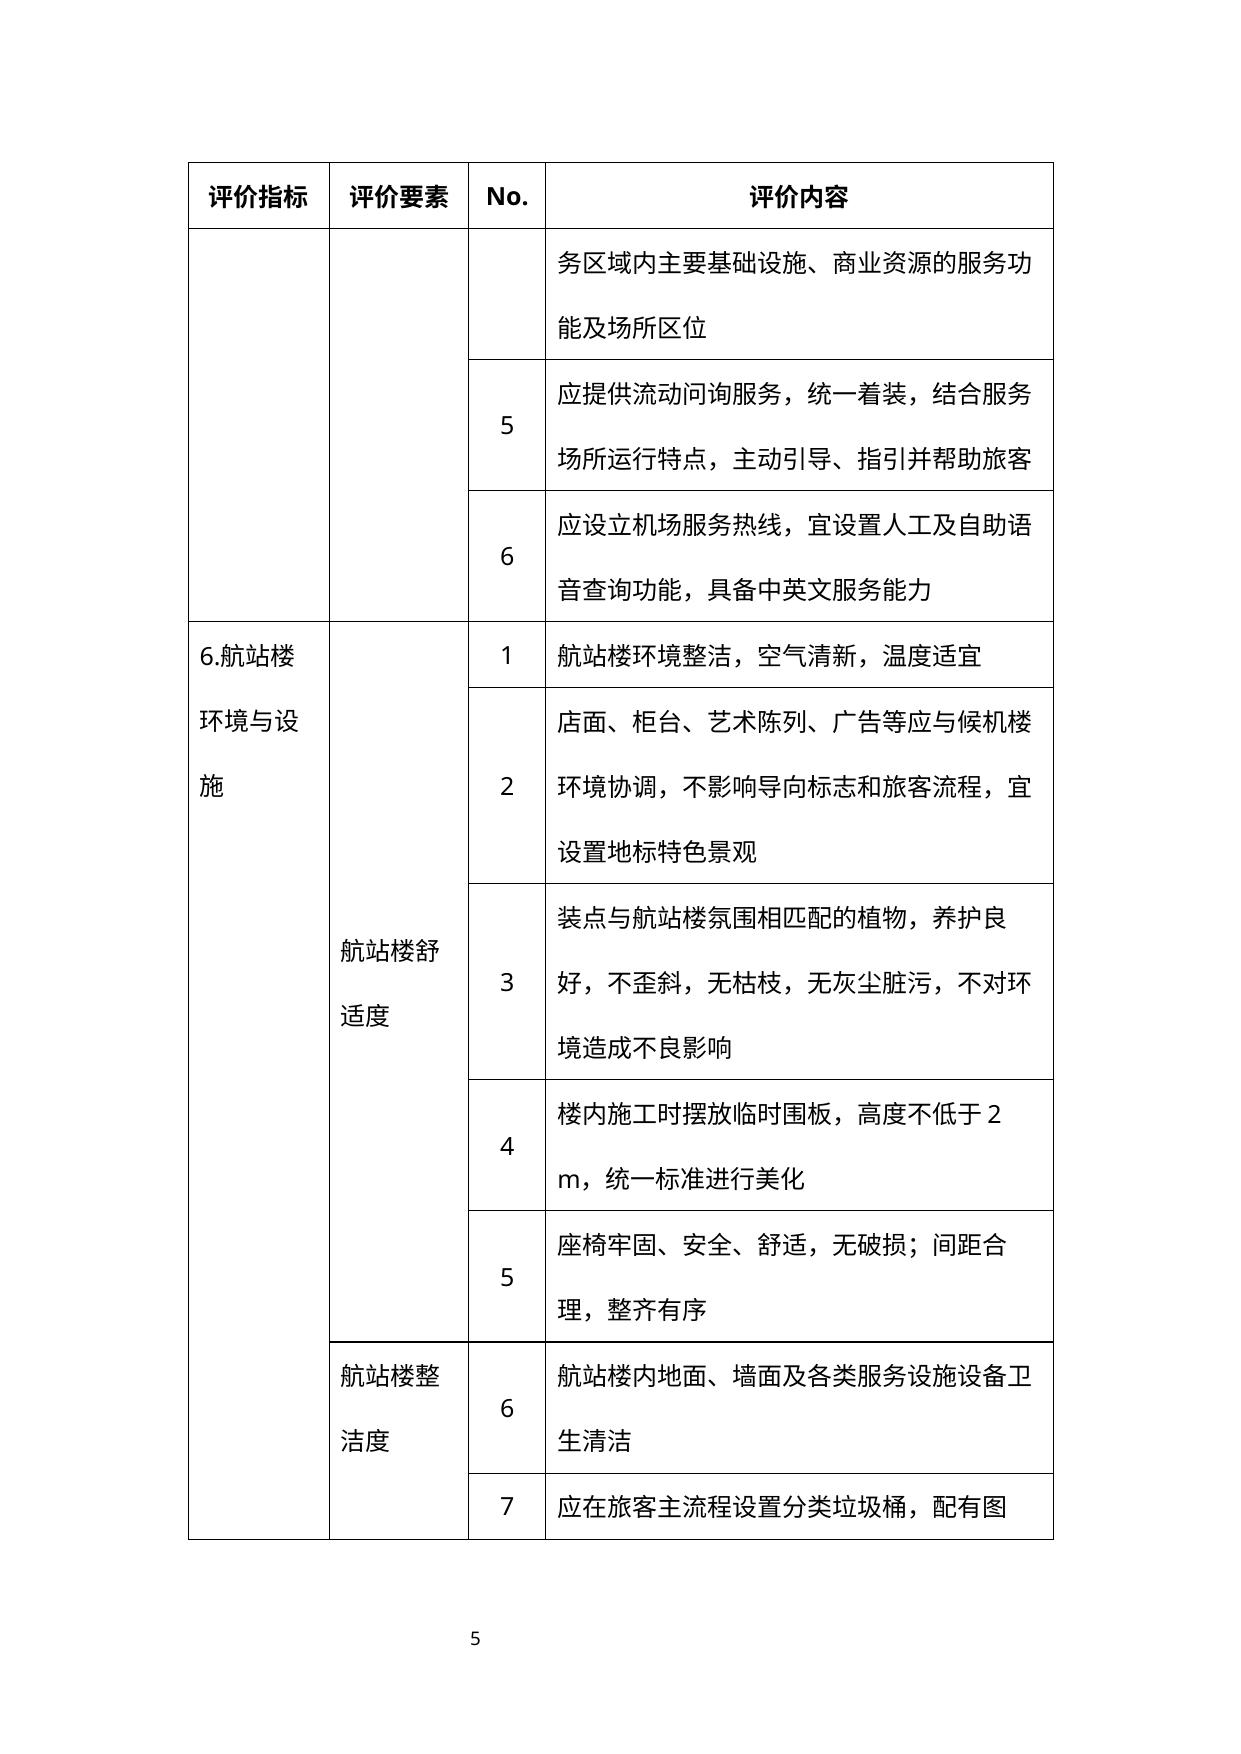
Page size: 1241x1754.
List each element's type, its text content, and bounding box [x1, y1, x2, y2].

table_header 评价要素 [330, 163, 468, 228]
table_cell 航站楼舒适度 [330, 622, 468, 1341]
table_cell 4 [469, 1080, 545, 1210]
table_cell 应提供流动问询服务，统一着装，结合服务场所运行特点，主动引导、指引并帮助旅客 [546, 360, 1053, 490]
table_cell 5 [469, 360, 545, 490]
table_cell 7 [469, 1474, 545, 1538]
table_cell 楼内施工时摆放临时围板，高度不低于2 m，统一标准进行美化 [546, 1080, 1053, 1210]
table_cell 应在旅客主流程设置分类垃圾桶，配有图示，桶内垃圾不超过2/3 [546, 1474, 1053, 1538]
table_header No. [469, 163, 545, 228]
table_cell 6 [469, 491, 545, 621]
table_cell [546, 229, 1053, 359]
table_cell 航站楼环境整洁，空气清新，温度适宜 [546, 622, 1053, 687]
table_cell 3 [469, 884, 545, 1079]
table_header 评价指标 [189, 163, 329, 228]
table_header 评价内容 [546, 163, 1053, 228]
table_cell 应设立机场服务热线，宜设置人工及自助语音查询功能，具备中英文服务能力 [546, 491, 1053, 621]
table_cell 装点与航站楼氛围相匹配的植物，养护良好，不歪斜，无枯枝，无灰尘脏污，不对环境造成不良影响 [546, 884, 1053, 1079]
table_cell 4 [469, 229, 545, 359]
table_cell 座椅牢固、安全、舒适，无破损；间距合理，整齐有序 [546, 1211, 1053, 1341]
table_cell 5 [469, 1211, 545, 1341]
table_cell 航站楼内地面、墙面及各类服务设施设备卫生清洁 [546, 1343, 1053, 1472]
table_cell 航站楼整洁度 [330, 1343, 468, 1538]
table_cell 店面、柜台、艺术陈列、广告等应与候机楼环境协调，不影响导向标志和旅客流程，宜设置地标特色景观 [546, 688, 1053, 883]
table_cell 6.航站楼环境与设施 [189, 622, 329, 1538]
table_cell 6 [469, 1343, 545, 1472]
table_cell 1 [469, 622, 545, 687]
table_cell 2 [469, 688, 545, 883]
